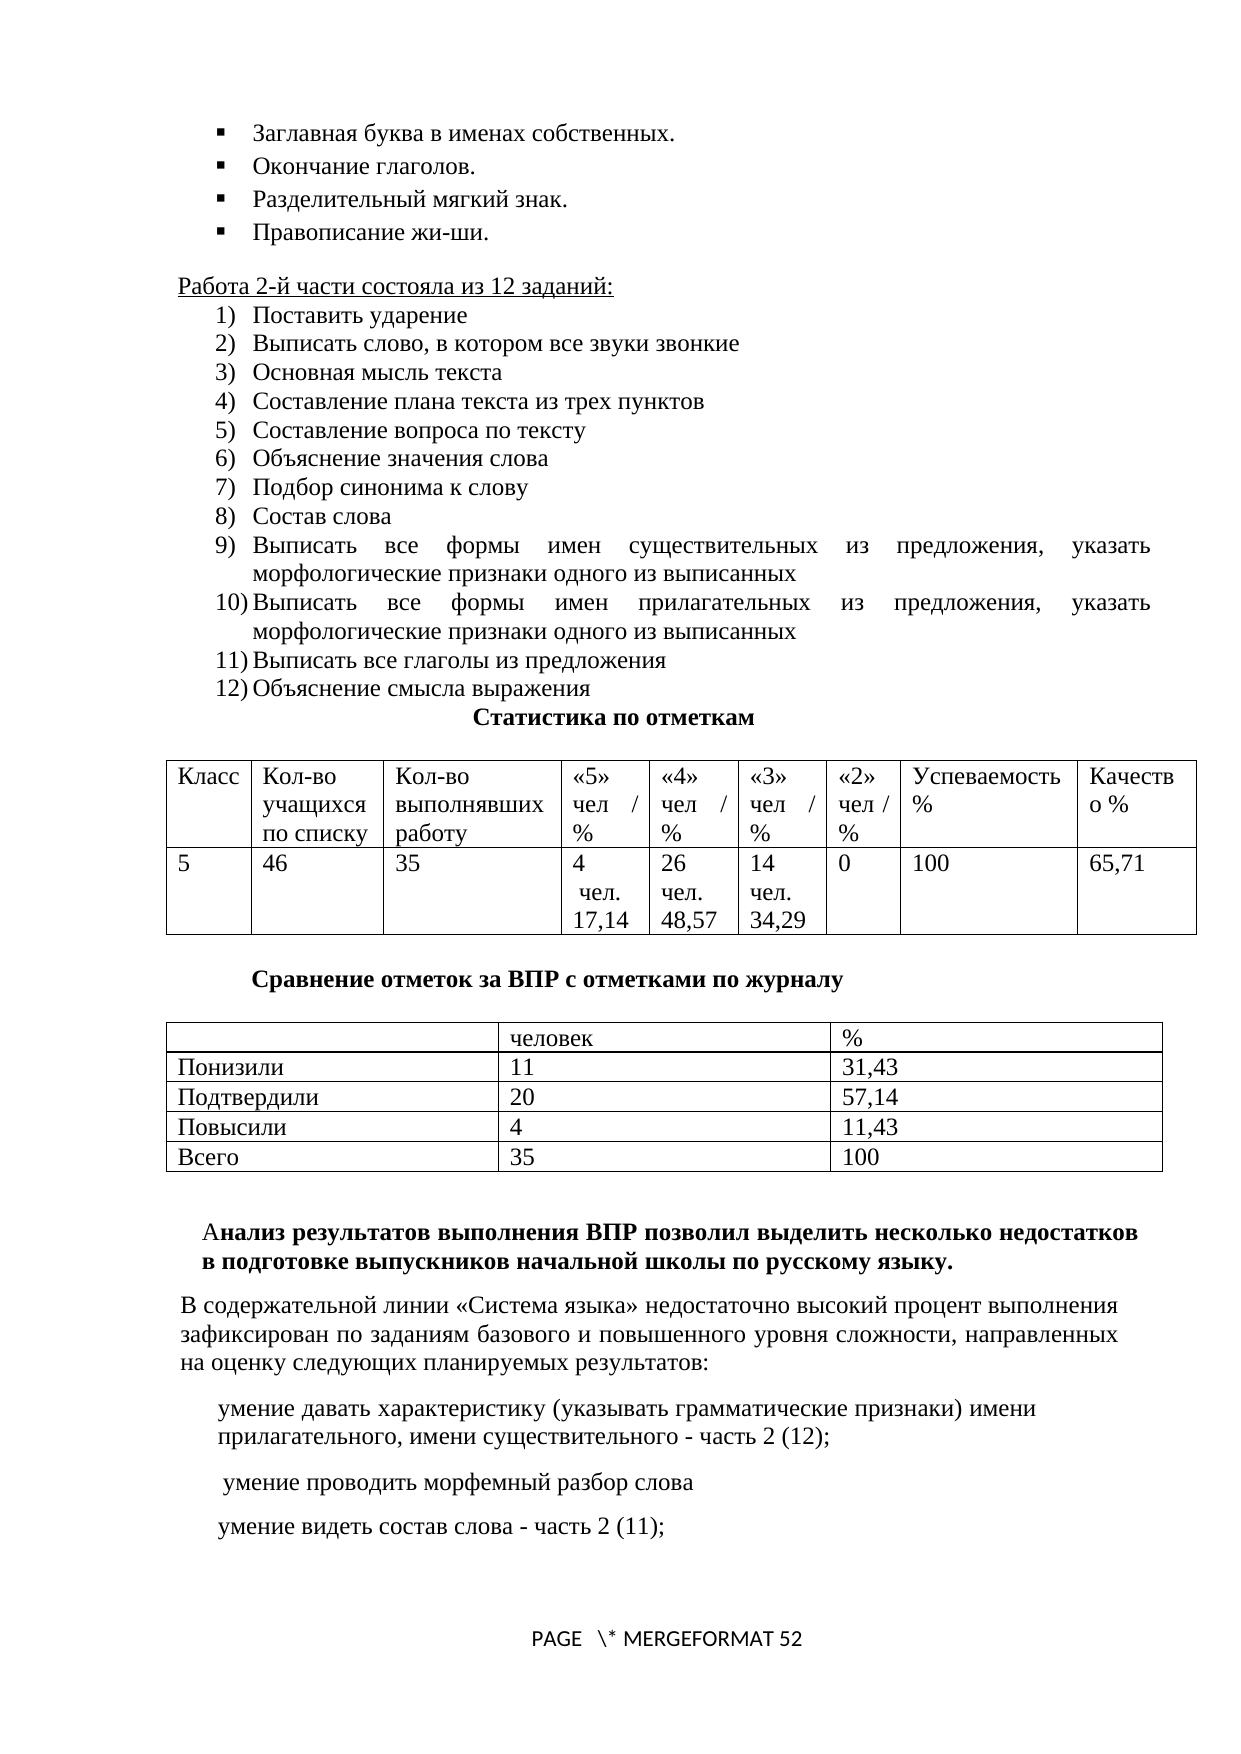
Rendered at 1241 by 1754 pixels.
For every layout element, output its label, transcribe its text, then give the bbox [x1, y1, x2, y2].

table_cell Всего [167, 1142, 498, 1171]
table_cell 11 [499, 1053, 830, 1081]
list Правописание жи-ши. [215, 217, 1152, 246]
table_cell 100 [901, 848, 1077, 934]
table_cell 31,43 [831, 1053, 1162, 1081]
list Объяснение смысла выражения [215, 673, 1152, 702]
table_cell 65,71 [1078, 848, 1196, 934]
table_cell Понизили [167, 1053, 498, 1081]
table_header Кол-во учащихся по списку [252, 761, 383, 847]
list Подбор синонима к слову [215, 472, 1152, 501]
table_cell Повысили [167, 1112, 498, 1141]
table_header «2» чел / % [827, 761, 900, 847]
list Состав слова [215, 501, 1152, 530]
table_cell 35 [384, 848, 561, 934]
list Основная мысль текста [215, 357, 1152, 386]
table_cell Подтвердили [167, 1082, 498, 1111]
table_header Класс [167, 761, 251, 847]
list Выписать все глаголы из предложения [215, 645, 1152, 673]
list Заглавная буква в именах собственных. [215, 118, 1152, 147]
table_cell 57,14 [831, 1082, 1162, 1111]
table_header Анализ результатов выполнения ВПР позволил выделить несколько недостатков в подготовке выпускников начальной школы по русскому языку. В содержательной линии «Система языка» недостаточно высокий процент выполнения зафиксирован по заданиям базового и повышенного уровня сложности, направленных на оценку следующих планируемых результатов: [177, 1172, 1157, 1393]
table_cell 5 [167, 848, 251, 934]
table_cell 4 [499, 1112, 830, 1141]
list Составление плана текста из трех пунктов [215, 386, 1152, 415]
table_header % [831, 1023, 1162, 1051]
table_cell 100 [831, 1142, 1162, 1171]
table_header Кол-во выполнявших работу [384, 761, 561, 847]
table_cell 0 [827, 848, 900, 934]
list Окончание глаголов. [215, 151, 1152, 180]
table_cell 26 чел. 48,57 [650, 848, 738, 934]
table_header «3» чел / % [739, 761, 826, 847]
table_header [167, 1023, 498, 1051]
list Статистика по отметкам [400, 702, 1152, 731]
table_header Успеваемость % [901, 761, 1077, 847]
table_cell 20 [499, 1082, 830, 1111]
text Работа 2-й части состояла из 12 заданий: [177, 271, 1152, 300]
list Выписать все формы имен прилагательных из предложения, указать морфологические признаки одного из выписанных [215, 587, 1152, 645]
list Поставить ударение [215, 300, 1152, 328]
table_cell 4 чел. 17,14 [562, 848, 649, 934]
table_cell  умение давать характеристику (указывать грамматические признаки) имени прилагательного, имени существительного - часть 2 (12); умение проводить морфемный разбор слова  умение видеть состав слова - часть 2 (11); [176, 1393, 1194, 1557]
text Сравнение отметок за ВПР с отметками по журналу [177, 964, 1152, 993]
table_cell 14 чел. 34,29 [739, 848, 826, 934]
list Выписать все формы имен существительных из предложения, указать морфологические признаки одного из выписанных [215, 530, 1152, 587]
table_header «5» чел / % [562, 761, 649, 847]
list Объяснение значения слова [215, 443, 1152, 472]
table_header человек [499, 1023, 830, 1051]
table_header Качество % [1078, 761, 1196, 847]
table_header «4» чел / % [650, 761, 738, 847]
list Составление вопроса по тексту [215, 415, 1152, 443]
table_cell 11,43 [831, 1112, 1162, 1141]
table_cell 46 [252, 848, 383, 934]
list Разделительный мягкий знак. [215, 184, 1152, 213]
list Выписать слово, в котором все звуки звонкие [215, 328, 1152, 357]
table_cell 35 [499, 1142, 830, 1171]
